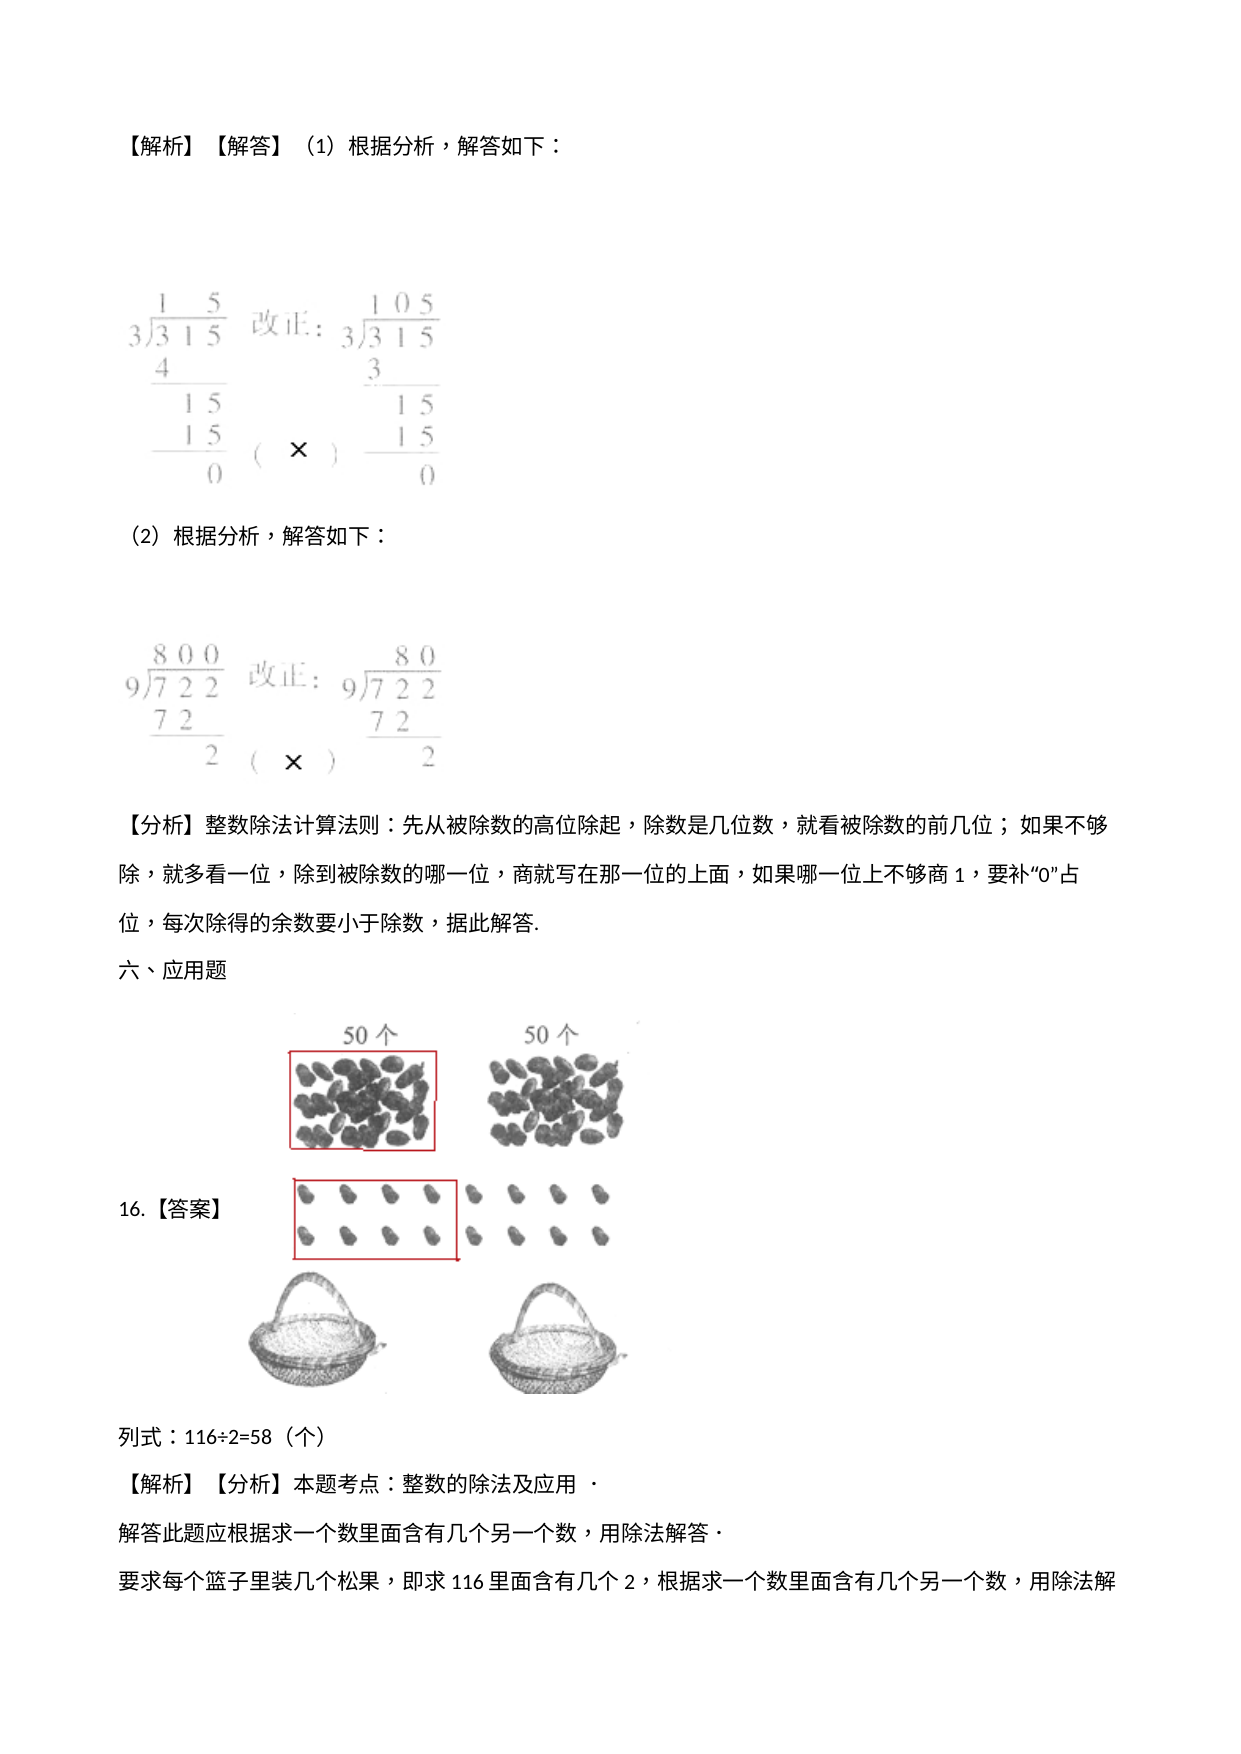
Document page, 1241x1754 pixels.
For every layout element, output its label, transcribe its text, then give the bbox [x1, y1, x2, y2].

text 【分析】整数除法计算法则：先从被除数的高位除起，除数是几位数，就看被除数的前几位； 如果不够除，就多看一位，除到被除数的哪一位，商就写在那一位的上面，如果哪一位上不够商1，要补“0”占位，每次除得的余数要小于除数，据此解答. [118, 809, 1122, 939]
picture [233, 1013, 681, 1394]
text 六、应用题 [118, 954, 1122, 986]
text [118, 1467, 1122, 1597]
picture [118, 275, 454, 493]
picture [118, 633, 462, 790]
text 【解析】【解答】（1）根据分析，解答如下： （2）根据分析，解答如下： [118, 129, 1122, 796]
